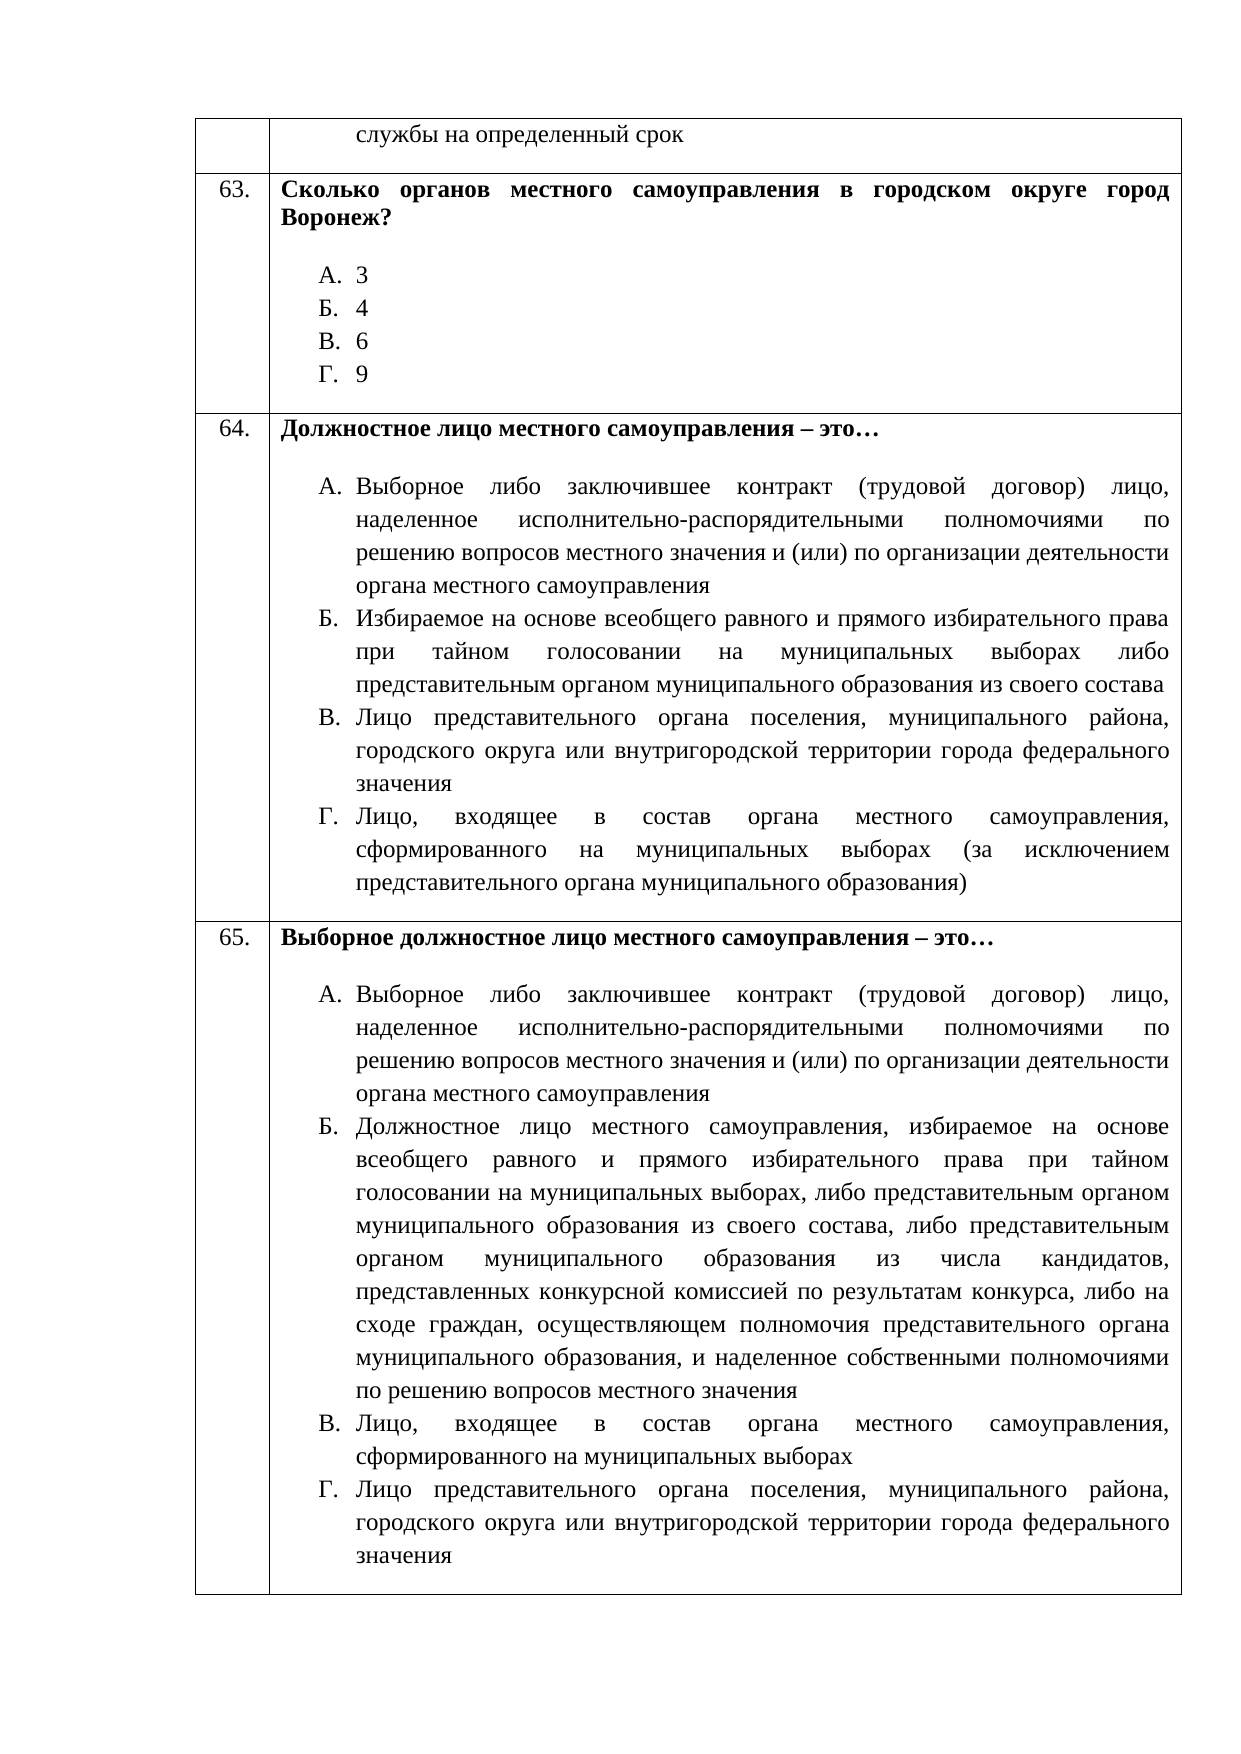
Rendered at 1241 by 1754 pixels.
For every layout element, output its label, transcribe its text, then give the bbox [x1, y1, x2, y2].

table_cell Выборное должностное лицо местного самоуправления – это… Выборное либо заключившее контракт (трудовой договор) лицо, наделенное исполнительно-распорядительными полномочиями по решению вопросов местного значения и (или) по организации деятельности органа местного самоуправления Должностное лицо местного самоуправления, избираемое на основе всеобщего равного и прямого избирательного права при тайном голосовании на муниципальных выборах, либо представительным органом муниципального образования из своего состава, либо представительным органом муниципального образования из числа кандидатов, представленных конкурсной комиссией по результатам конкурса, либо на сходе граждан, осуществляющем полномочия представительного органа муниципального образования, и наделенное собственными полномочиями по решению вопросов местного значения Лицо, входящее в состав органа местного самоуправления, сформированного на муниципальных выборах Лицо представительного органа поселения, муниципального района, городского округа или внутригородской территории города федерального значения [270, 922, 1181, 1594]
table_cell [196, 414, 269, 921]
table_cell Должностное лицо местного самоуправления – это… Выборное либо заключившее контракт (трудовой договор) лицо, наделенное исполнительно-распорядительными полномочиями по решению вопросов местного значения и (или) по организации деятельности органа местного самоуправления Избираемое на основе всеобщего равного и прямого избирательного права при тайном голосовании на муниципальных выборах либо представительным органом муниципального образования из своего состава Лицо представительного органа поселения, муниципального района, городского округа или внутригородской территории города федерального значения Лицо, входящее в состав органа местного самоуправления, сформированного на муниципальных выборах (за исключением представительного органа муниципального образования) [270, 414, 1181, 921]
table_cell Сколько органов местного самоуправления в городском округе город Воронеж? 3 4 6 9 [270, 174, 1181, 412]
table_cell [270, 119, 1181, 173]
table_cell [196, 922, 269, 1594]
table_cell [196, 119, 269, 173]
table_cell [196, 174, 269, 412]
